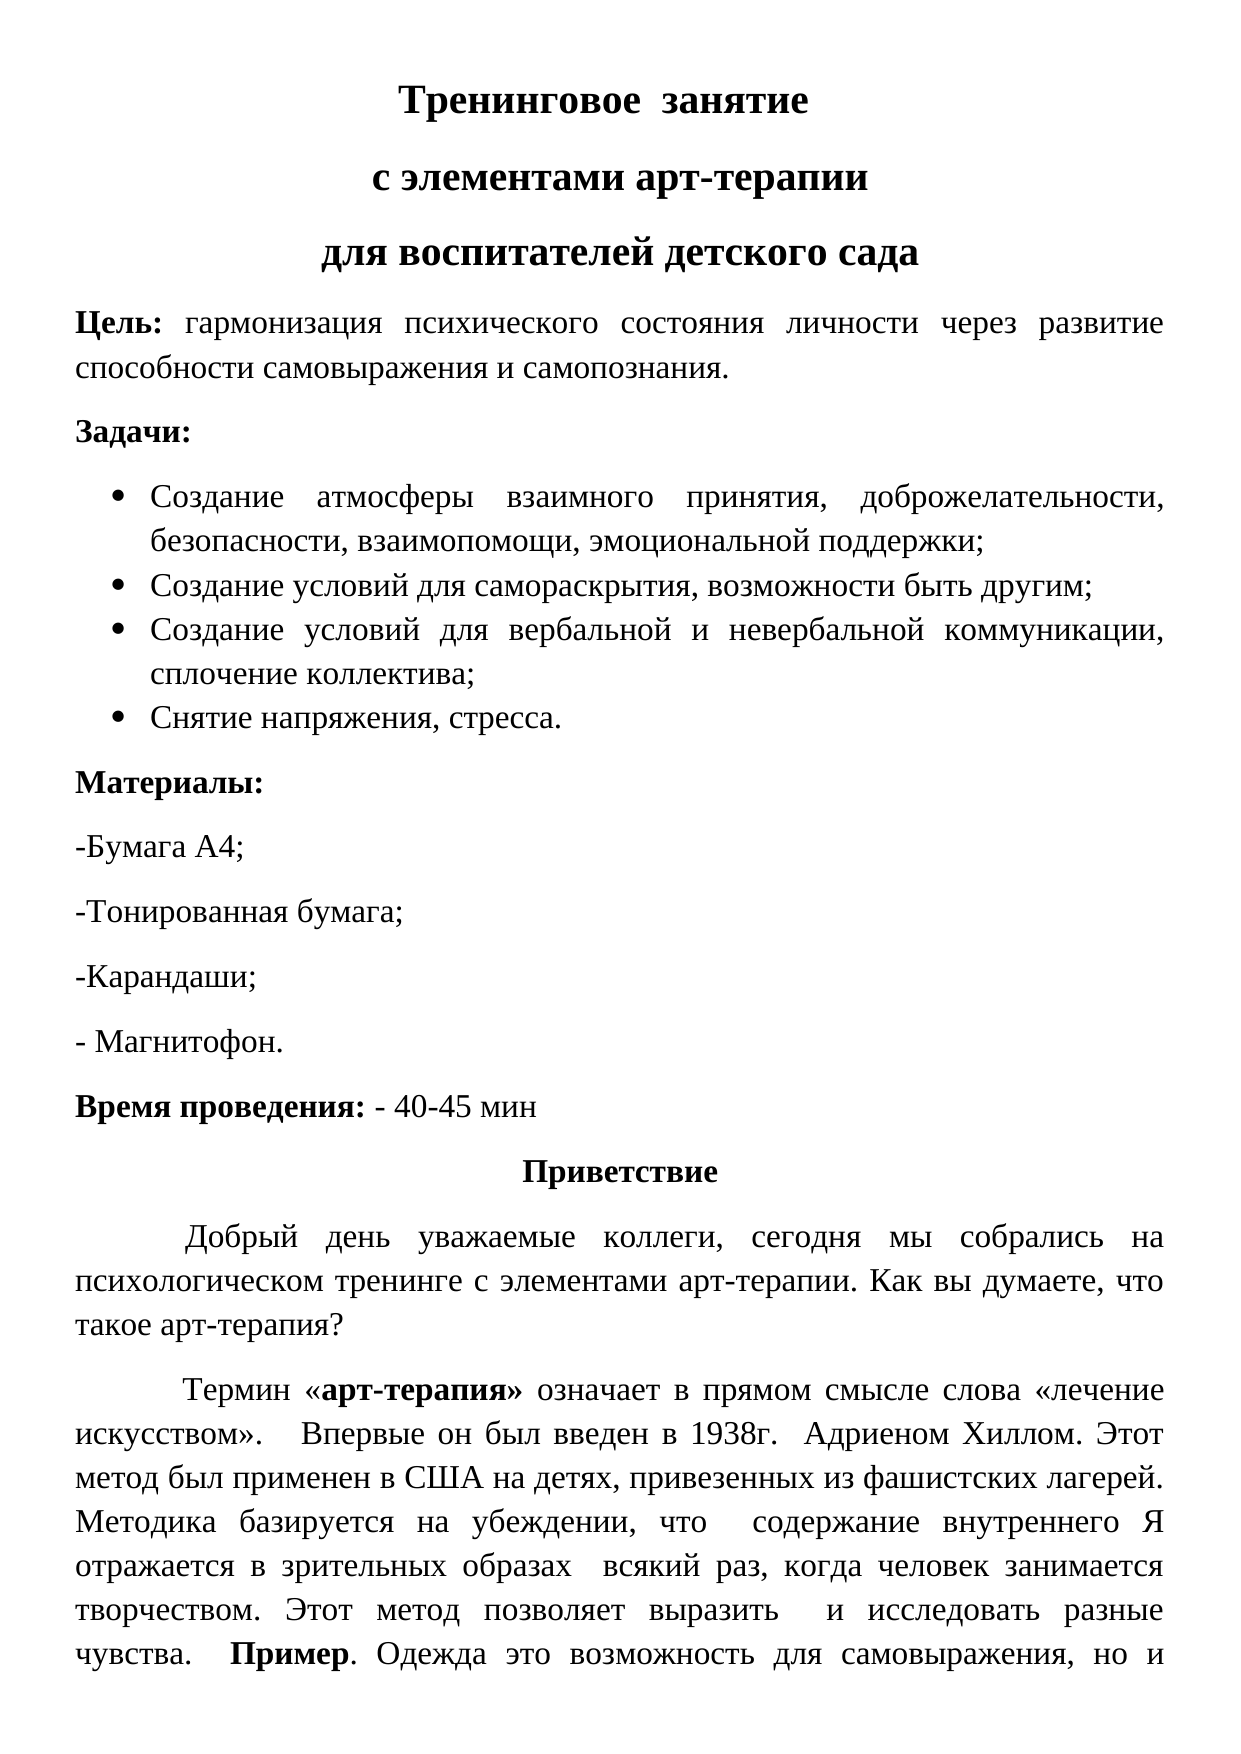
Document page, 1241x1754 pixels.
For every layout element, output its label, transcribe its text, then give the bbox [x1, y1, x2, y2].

text -Тонированная бумага; [75, 892, 1165, 930]
text Время проведения: - 40-45 мин [75, 1086, 1165, 1125]
text -Карандаши; [75, 957, 1165, 995]
list Снятие напряжения, стресса. [112, 697, 1165, 735]
text Тренинговое занятие [75, 75, 1165, 123]
list Создание условий для самораскрытия, возможности быть другим; [112, 565, 1165, 603]
text для воспитателей детского сада [75, 227, 1165, 275]
list Создание атмосферы взаимного принятия, доброжелательности, безопасности, взаимопомощи, эмоциональной поддержки; [112, 477, 1165, 559]
text с элементами арт-терапии [75, 151, 1165, 199]
list Создание условий для вербальной и невербальной коммуникации, сплочение коллектива; [112, 609, 1165, 691]
text -Бумага А4; [75, 827, 1165, 865]
text Приветствие [75, 1151, 1165, 1189]
text - Магнитофон. [75, 1021, 1165, 1060]
text Добрый день уважаемые коллеги, сегодня мы собрались на психологическом тренинге с элементами арт-терапии. Как вы думаете, что такое арт-терапия? [75, 1216, 1165, 1343]
text Задачи: [75, 412, 1165, 450]
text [75, 1369, 1165, 1672]
text Материалы: [75, 762, 1165, 800]
text Цель: гармонизация психического состояния личности через развитие способности самовыражения и самопознания. [75, 303, 1165, 385]
